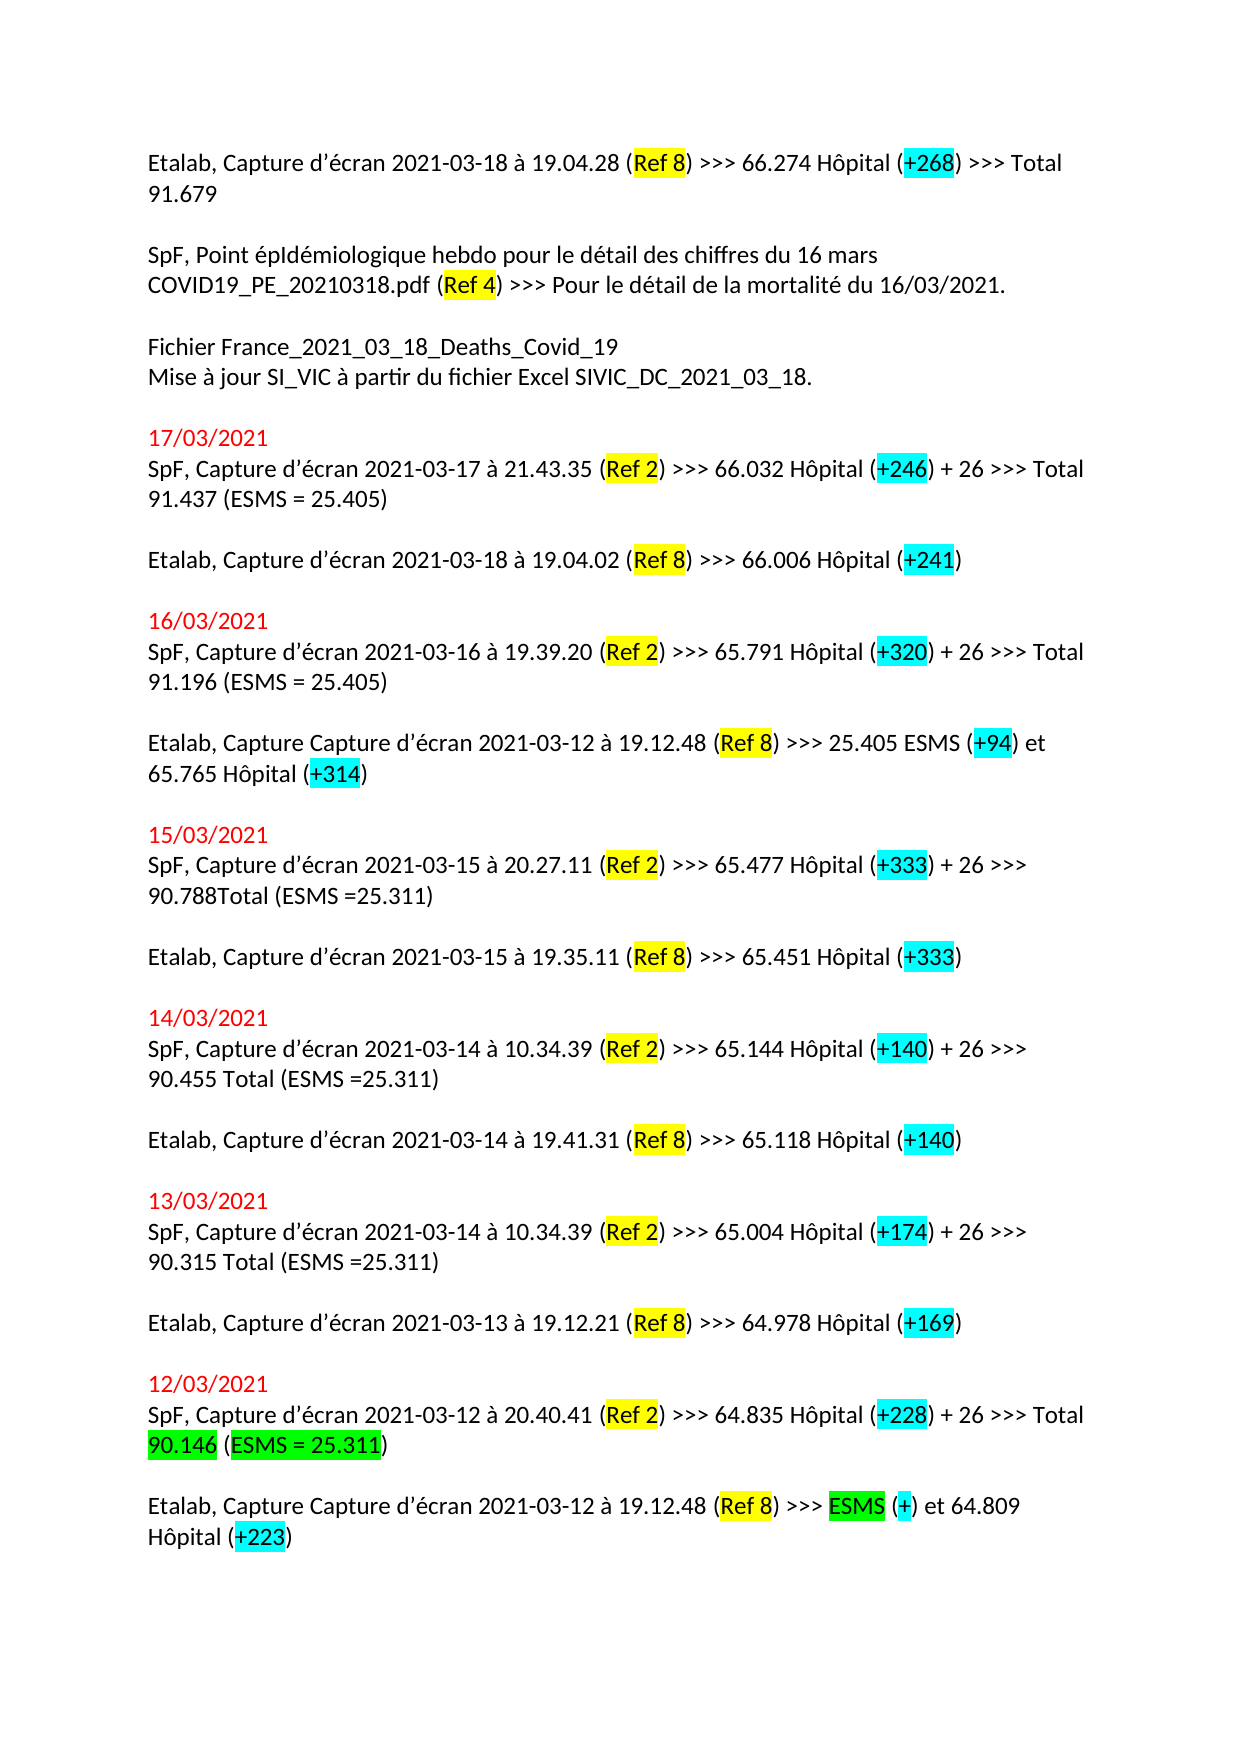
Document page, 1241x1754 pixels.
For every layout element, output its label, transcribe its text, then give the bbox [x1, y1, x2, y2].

text 12/03/2021 [148, 1368, 1093, 1399]
text SpF, Capture d’écran 2021-03-14 à 10.34.39 (Ref 2) >>> 65.004 Hôpital (+174) + 26 >>> 90.315 Total (ESMS =25.311) [148, 1216, 1093, 1277]
text SpF, Capture d’écran 2021-03-17 à 21.43.35 (Ref 2) >>> 66.032 Hôpital (+246) + 26 >>> Total 91.437 (ESMS = 25.405) [148, 453, 1093, 514]
text Mise à jour SI_VIC à partir du fichier Excel SIVIC_DC_2021_03_18. [148, 361, 1093, 392]
text Etalab, Capture d’écran 2021-03-18 à 19.04.02 (Ref 8) >>> 66.006 Hôpital (+241) [148, 544, 634, 575]
text SpF, Capture d’écran 2021-03-16 à 19.39.20 (Ref 2) >>> 65.791 Hôpital (+320) + 26 >>> Total 91.196 (ESMS = 25.405) [148, 636, 1093, 697]
text SpF, Capture d’écran 2021-03-15 à 20.27.11 (Ref 2) >>> 65.477 Hôpital (+333) + 26 >>> 90.788Total (ESMS =25.311) [148, 849, 1093, 911]
text SpF, Point épIdémiologique hebdo pour le détail des chiffres du 16 mars COVID19_PE_20210318.pdf (Ref 4) >>> Pour le détail de la mortalité du 16/03/2021. [148, 239, 1093, 300]
text 13/03/2021 [148, 1185, 1093, 1216]
text Etalab, Capture Capture d’écran 2021-03-12 à 19.12.48 (Ref 8) >>> ESMS (+) et 64.809 Hôpital (+223) [148, 1491, 1093, 1552]
text SpF, Capture d’écran 2021-03-14 à 10.34.39 (Ref 2) >>> 65.144 Hôpital (+140) + 26 >>> 90.455 Total (ESMS =25.311) [148, 1033, 1093, 1094]
text Etalab, Capture d’écran 2021-03-15 à 19.35.11 (Ref 8) >>> 65.451 Hôpital (+333) [685, 941, 904, 972]
text Etalab, Capture d’écran 2021-03-14 à 19.41.31 (Ref 8) >>> 65.118 Hôpital (+140) [685, 1124, 904, 1155]
text Etalab, Capture d’écran 2021-03-18 à 19.04.02 (Ref 8) >>> 66.006 Hôpital (+241) [685, 544, 904, 575]
text Fichier France_2021_03_18_Deaths_Covid_19 [148, 331, 1093, 361]
text Etalab, Capture d’écran 2021-03-13 à 19.12.21 (Ref 8) >>> 64.978 Hôpital (+169) [148, 1307, 1093, 1338]
text 15/03/2021 [148, 819, 1093, 849]
text Etalab, Capture d’écran 2021-03-14 à 19.41.31 (Ref 8) >>> 65.118 Hôpital (+140) [148, 1124, 634, 1155]
text Etalab, Capture Capture d’écran 2021-03-12 à 19.12.48 (Ref 8) >>> 25.405 ESMS (+94) et 65.765 Hôpital (+314) [148, 727, 1093, 788]
text SpF, Capture d’écran 2021-03-12 à 20.40.41 (Ref 2) >>> 64.835 Hôpital (+228) + 26 >>> Total 90.146 (ESMS = 25.311) [148, 1399, 1093, 1460]
text 17/03/2021 [148, 422, 1093, 453]
text 14/03/2021 [148, 1002, 1093, 1033]
text Etalab, Capture d’écran 2021-03-18 à 19.04.28 (Ref 8) >>> 66.274 Hôpital (+268) >>> Total 91.679 [148, 148, 1093, 209]
text 16/03/2021 [148, 605, 1093, 636]
text Etalab, Capture d’écran 2021-03-15 à 19.35.11 (Ref 8) >>> 65.451 Hôpital (+333) [148, 941, 634, 972]
